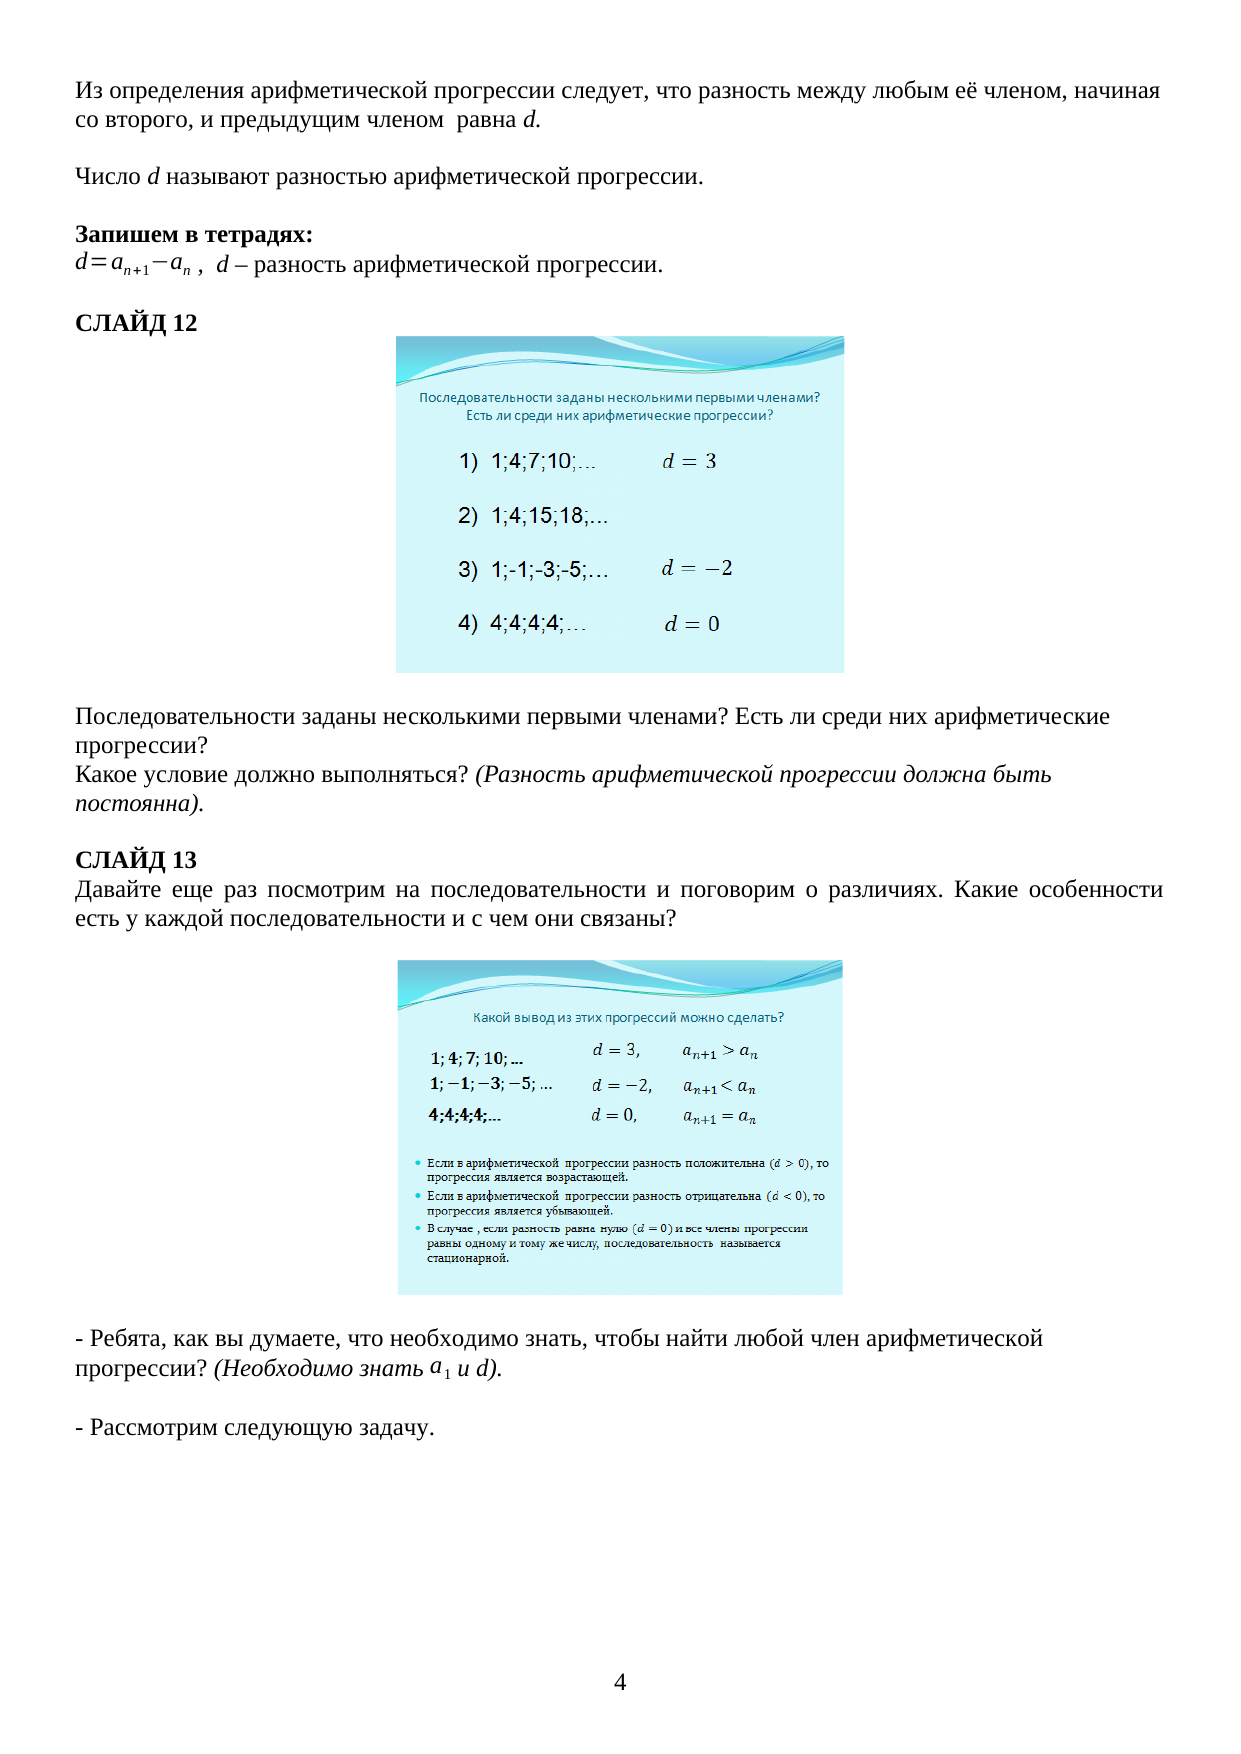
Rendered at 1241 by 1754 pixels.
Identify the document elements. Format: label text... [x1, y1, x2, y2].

text , d – разность арифметической прогрессии. [75, 247, 1165, 279]
text Из определения арифметической прогрессии следует, что разность между любым её членом, начиная со второго, и предыдущим членом равна d. [75, 75, 1165, 132]
text - Рассмотрим следующую задачу. [75, 1412, 1165, 1441]
text СЛАЙД 13 [75, 845, 1165, 874]
text Число d называют разностью арифметической прогрессии. [75, 161, 1165, 190]
text СЛАЙД 12 [75, 308, 1165, 336]
text Последовательности заданы несколькими первыми членами? Есть ли среди них арифметические прогрессии? [75, 701, 1165, 759]
text Запишем в тетрадях: [75, 219, 1165, 247]
text Давайте еще раз посмотрим на последовательности и поговорим о различиях. Какие особенности есть у каждой последовательности и с чем они связаны? [75, 874, 1165, 931]
picture [397, 960, 843, 1295]
text Какое условие должно выполняться? (Разность арифметической прогрессии должна быть постоянна). [75, 759, 1165, 816]
text - Ребята, как вы думаете, что необходимо знать, чтобы найти любой член арифметической прогрессии? (Необходимо знать и d). [75, 1323, 1165, 1383]
picture [396, 336, 845, 673]
